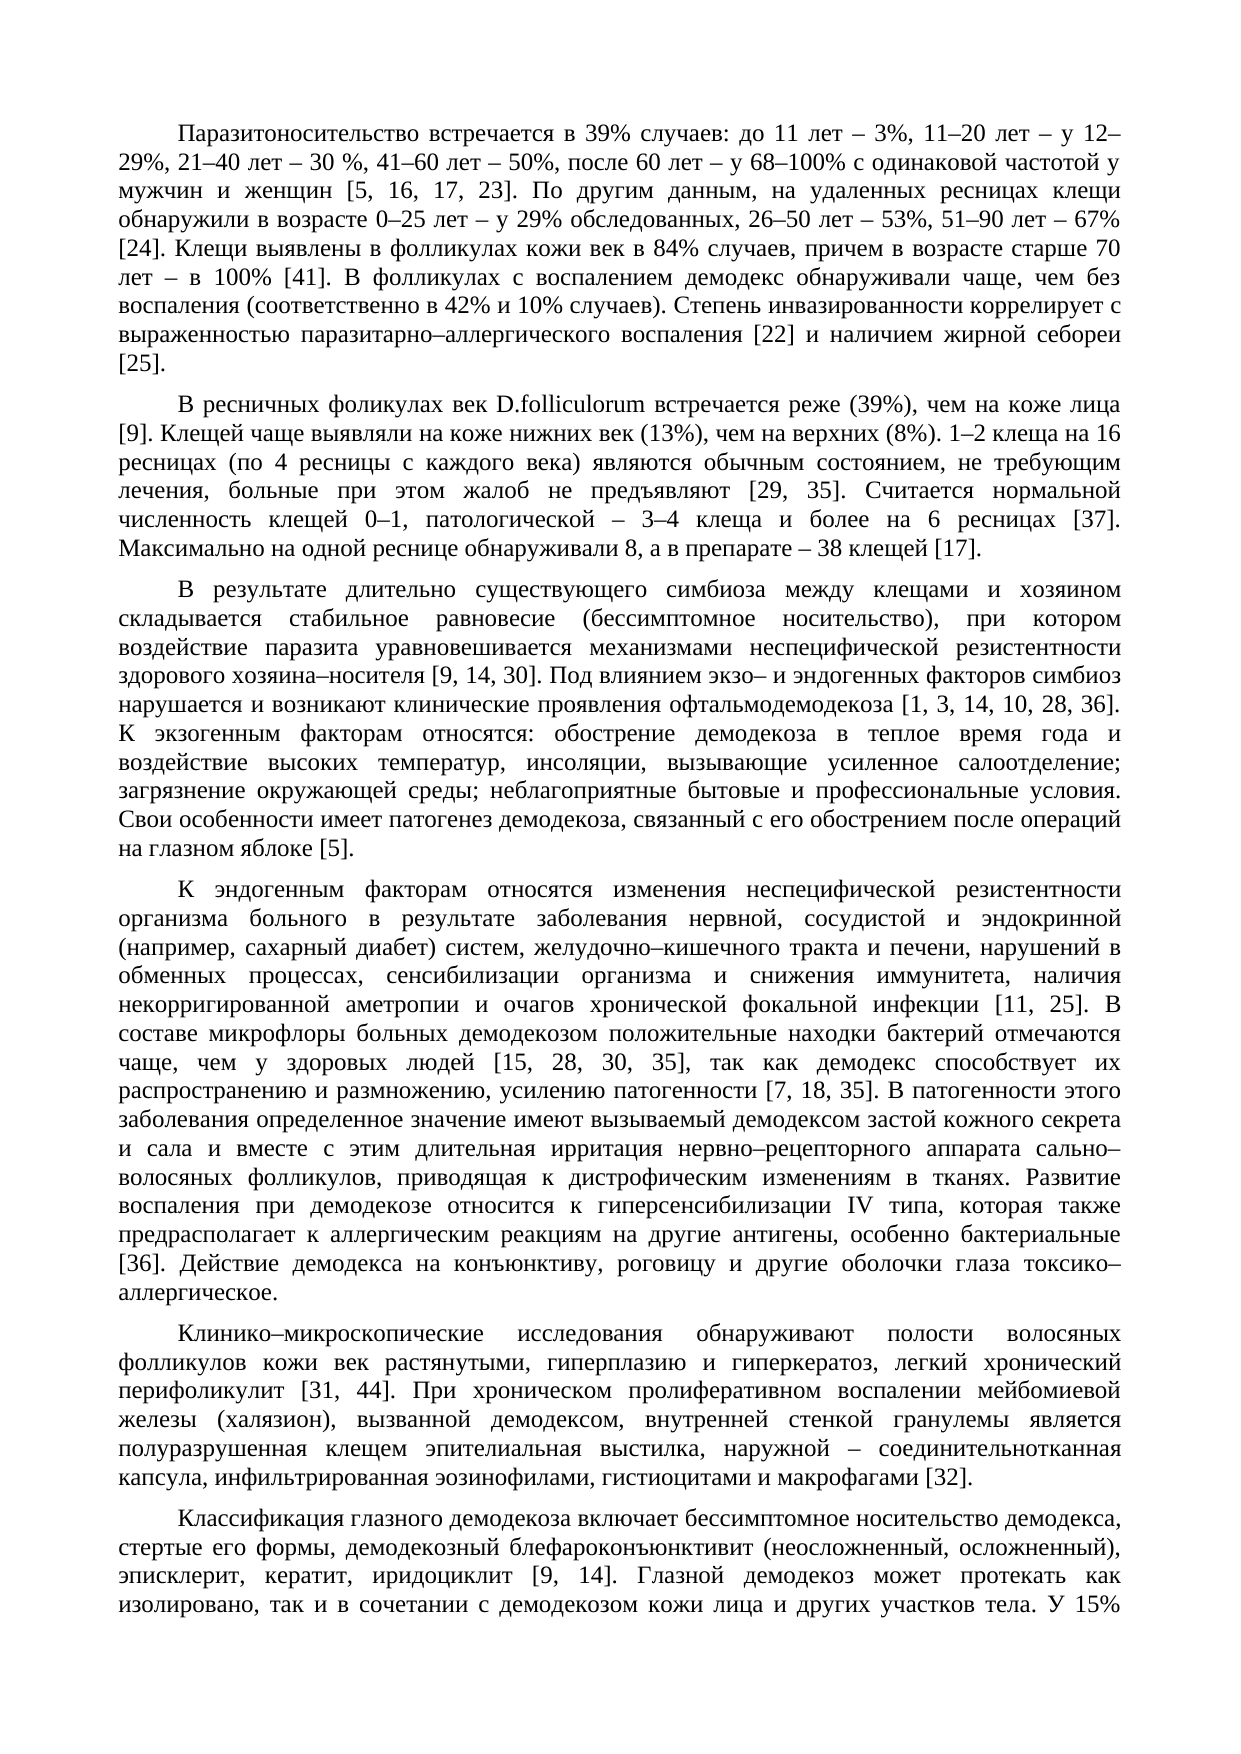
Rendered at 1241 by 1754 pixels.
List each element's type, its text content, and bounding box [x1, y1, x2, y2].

text К эндогенным факторам относятся изменения неспецифической резистентности организма больного в результате заболевания нервной, сосудистой и эндокринной (например, сахарный диабет) систем, желудочно–кишечного тракта и печени, нарушений в обменных процессах, сенсибилизации организма и снижения иммунитета, наличия некорригированной аметропии и очагов хронической фокальной инфекции [11, 25]. В составе микрофлоры больных демодекозом положительные находки бактерий отмечаются чаще, чем у здоровых людей [15, 28, 30, 35], так как демодекс способствует их распространению и размножению, усилению патогенности [7, 18, 35]. В патогенности этого заболевания определенное значение имеют вызываемый демодексом застой кожного секрета и сала и вместе с этим длительная ирритация нервно–рецепторного аппарата сально–волосяных фолликулов, приводящая к дистрофическим изменениям в тканях. Развитие воспаления при демодекозе относится к гиперсенсибилизации IV типа, которая также предрасполагает к аллергическим реакциям на другие антигены, особенно бактериальные [36]. Действие демодекса на конъюнктиву, роговицу и другие оболочки глаза токсико–аллергическое. [118, 874, 1122, 1306]
text Клинико–микроскопические исследования обнаруживают полости волосяных фолликулов кожи век растянутыми, гиперплазию и гиперкератоз, легкий хронический перифоликулит [31, 44]. При хроническом пролиферативном воспалении мейбомиевой железы (халязион), вызванной демодексом, внутренней стенкой гранулемы является полуразрушенная клещем эпителиальная выстилка, наружной – соединительнотканная капсула, инфильтрированная эозинофилами, гистиоцитами и макрофагами [32]. [118, 1318, 1122, 1491]
text В ресничных фоликулах век D.folliculorum встречается реже (39%), чем на коже лица [9]. Клещей чаще выявляли на коже нижних век (13%), чем на верхних (8%). 1–2 клеща на 16 ресницах (по 4 ресницы с каждого века) являются обычным состоянием, не требующим лечения, больные при этом жалоб не предъявляют [29, 35]. Считается нормальной численность клещей 0–1, патологической – 3–4 клеща и более на 6 ресницах [37]. Максимально на одной реснице обнаруживали 8, а в препарате – 38 клещей [17]. [118, 389, 1122, 562]
text В результате длительно существующего симбиоза между клещами и хозяином складывается стабильное равновесие (бессимптомное носительство), при котором воздействие паразита уравновешивается механизмами неспецифической резистентности здорового хозяина–носителя [9, 14, 30]. Под влиянием экзо– и эндогенных факторов симбиоз нарушается и возникают клинические проявления офтальмодемодекоза [1, 3, 14, 10, 28, 36]. К экзогенным факторам относятся: обострение демодекоза в теплое время года и воздействие высоких температур, инсоляции, вызывающие усиленное салоотделение; загрязнение окружающей среды; неблагоприятные бытовые и профессиональные условия. Свои особенности имеет патогенез демодекоза, связанный с его обострением после операций на глазном яблоке [5]. [118, 574, 1122, 862]
text Паразитоносительство встречается в 39% случаев: до 11 лет – 3%, 11–20 лет – у 12–29%, 21–40 лет – 30 %, 41–60 лет – 50%, после 60 лет – у 68–100% с одинаковой частотой у мужчин и женщин [5, 16, 17, 23]. По другим данным, на удаленных ресницах клещи обнаружили в возрасте 0–25 лет – у 29% обследованных, 26–50 лет – 53%, 51–90 лет – 67% [24]. Клещи выявлены в фолликулах кожи век в 84% случаев, причем в возрасте старше 70 лет – в 100% [41]. В фолликулах с воспалением демодекс обнаруживали чаще, чем без воспаления (соответственно в 42% и 10% случаев). Степень инвазированности коррелирует с выраженностью паразитарно–аллергического воспаления [22] и наличием жирной себореи [25]. [118, 118, 1122, 377]
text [118, 1503, 1122, 1618]
